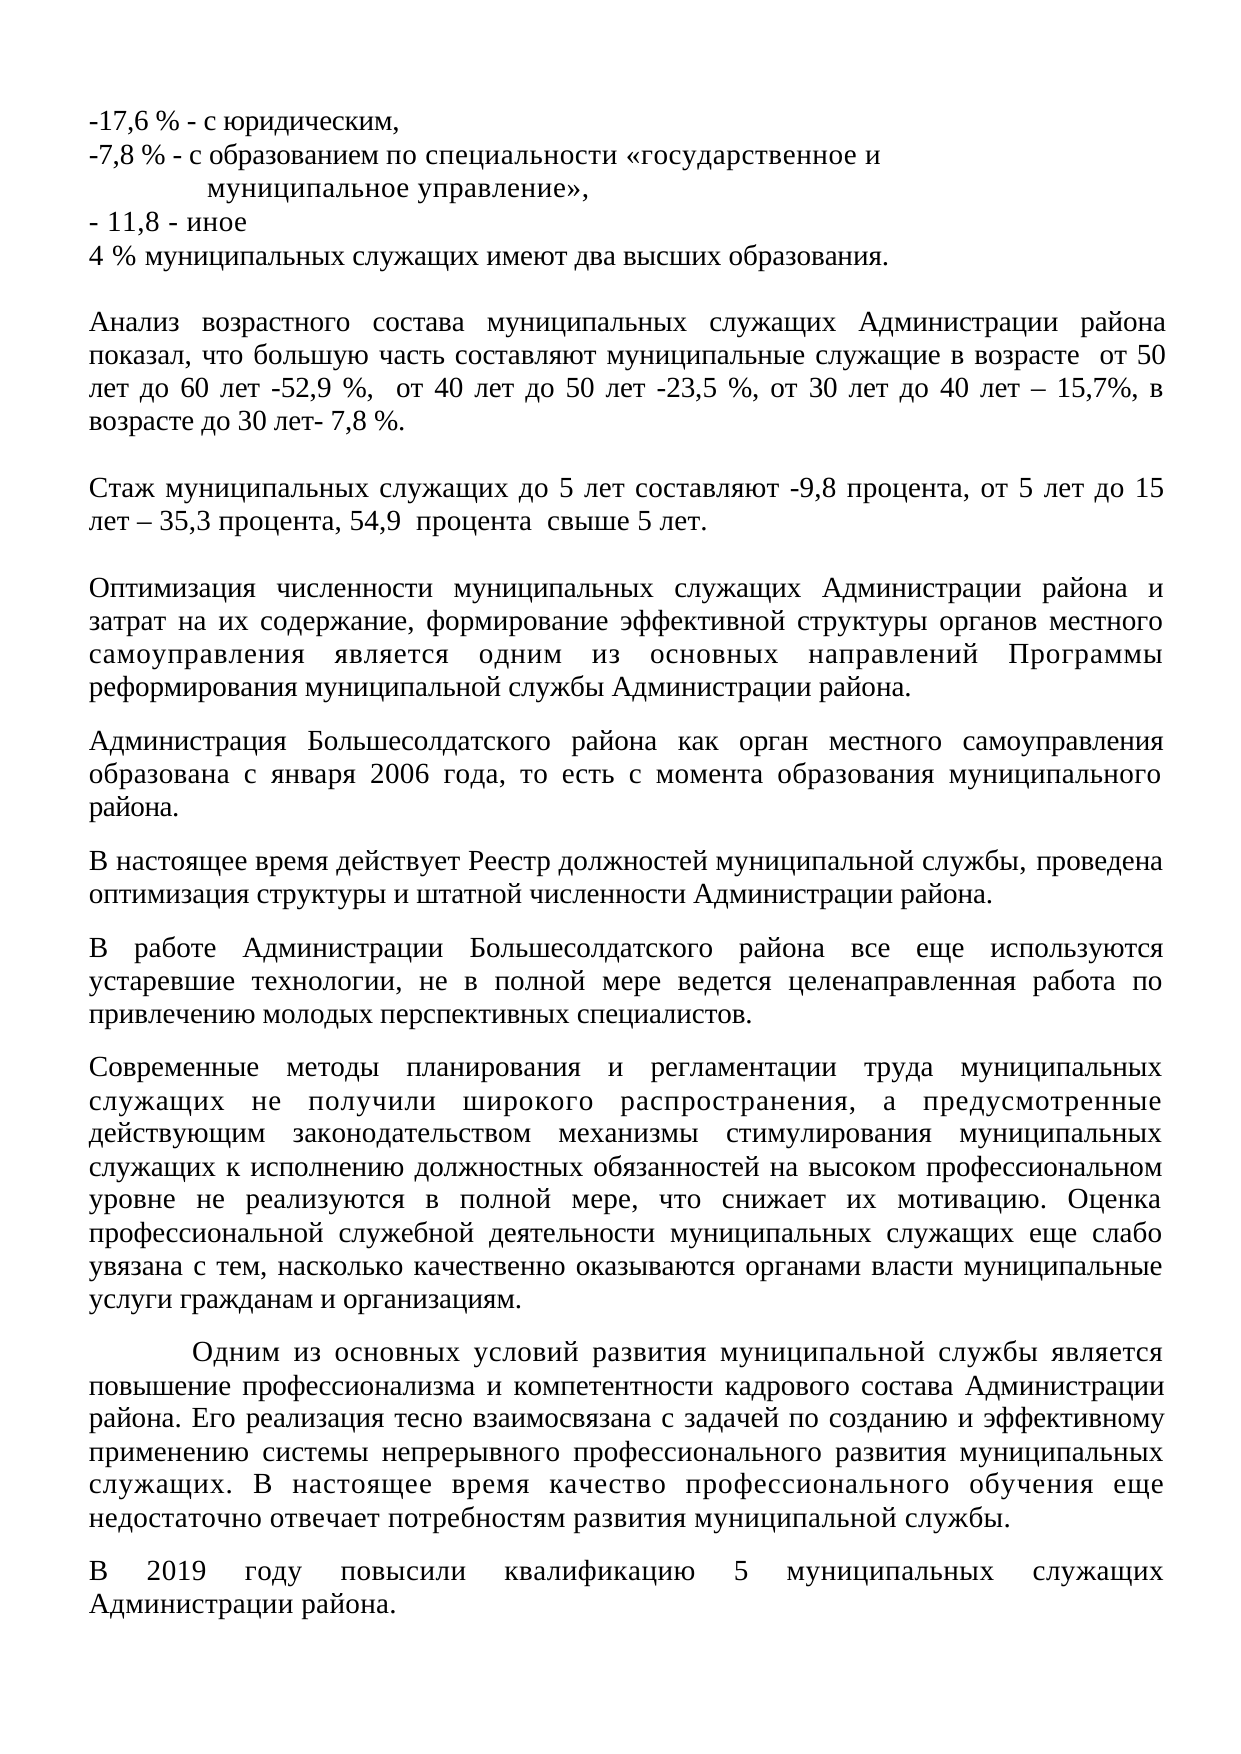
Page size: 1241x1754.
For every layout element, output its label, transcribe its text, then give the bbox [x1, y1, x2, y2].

text -17,6 % - с юридическим, [89, 103, 1166, 137]
text муниципальное управление», [89, 171, 1166, 204]
text Современные методы планирования и регламентации труда муниципальных служащих не получили широкого распространения, а предусмотренные действующим законодательством механизмы стимулирования муниципальных служащих к исполнению должностных обязанностей на высоком профессиональном уровне не реализуются в полной мере, что снижает их мотивацию. Оценка профессиональной служебной деятельности муниципальных служащих еще слабо увязана с тем, насколько качественно оказываются органами власти муниципальные услуги гражданам и организациям. [89, 1051, 1163, 1315]
text Одним из основных условий развития муниципальной службы является повышение профессионализма и компетентности кадрового состава Администрации района. Его реализация тесно взаимосвязана с задачей по созданию и эффективному применению системы непрерывного профессионального развития муниципальных служащих. В настоящее время качество профессионального обучения еще недостаточно отвечает потребностям развития муниципальной службы. [89, 1336, 1165, 1534]
text 4 % муниципальных служащих имеют два высших образования. [89, 238, 1166, 271]
text - 11,8 - иное [89, 204, 1166, 238]
text Стаж муниципальных служащих до 5 лет составляют -9,8 процента, от 5 лет до 15 лет – 35,3 процента, 54,9 процента свыше 5 лет. [89, 471, 1167, 537]
text В работе Администрации Большесолдатского района все еще используются устаревшие технологии, не в полной мере ведется целенаправленная работа по привлечению молодых перспективных специалистов. [89, 931, 1164, 1030]
text Администрация Большесолдатского района как орган местного самоуправления образована с января 2006 года, то есть с момента образования муниципального района. [89, 724, 1164, 823]
text Оптимизация численности муниципальных служащих Администрации района и затрат на их содержание, формирование эффективной структуры органов местного самоуправления является одним из основных направлений Программы реформирования муниципальной службы Администрации района. [89, 571, 1164, 703]
text В 2019 году повысили квалификацию 5 муниципальных служащих Администрации района. [89, 1554, 1166, 1621]
text -7,8 % - с образованием по специальности «государственное и [89, 137, 1166, 171]
text Анализ возрастного состава муниципальных служащих Администрации района показал, что большую часть составляют муниципальные служащие в возрасте от 50 лет до 60 лет -52,9 %, от 40 лет до 50 лет -23,5 %, от 30 лет до 40 лет – 15,7%, в возрасте до 30 лет- 7,8 %. [89, 305, 1167, 437]
text В настоящее время действует Реестр должностей муниципальной службы, проведена оптимизация структуры и штатной численности Администрации района. [89, 844, 1163, 910]
